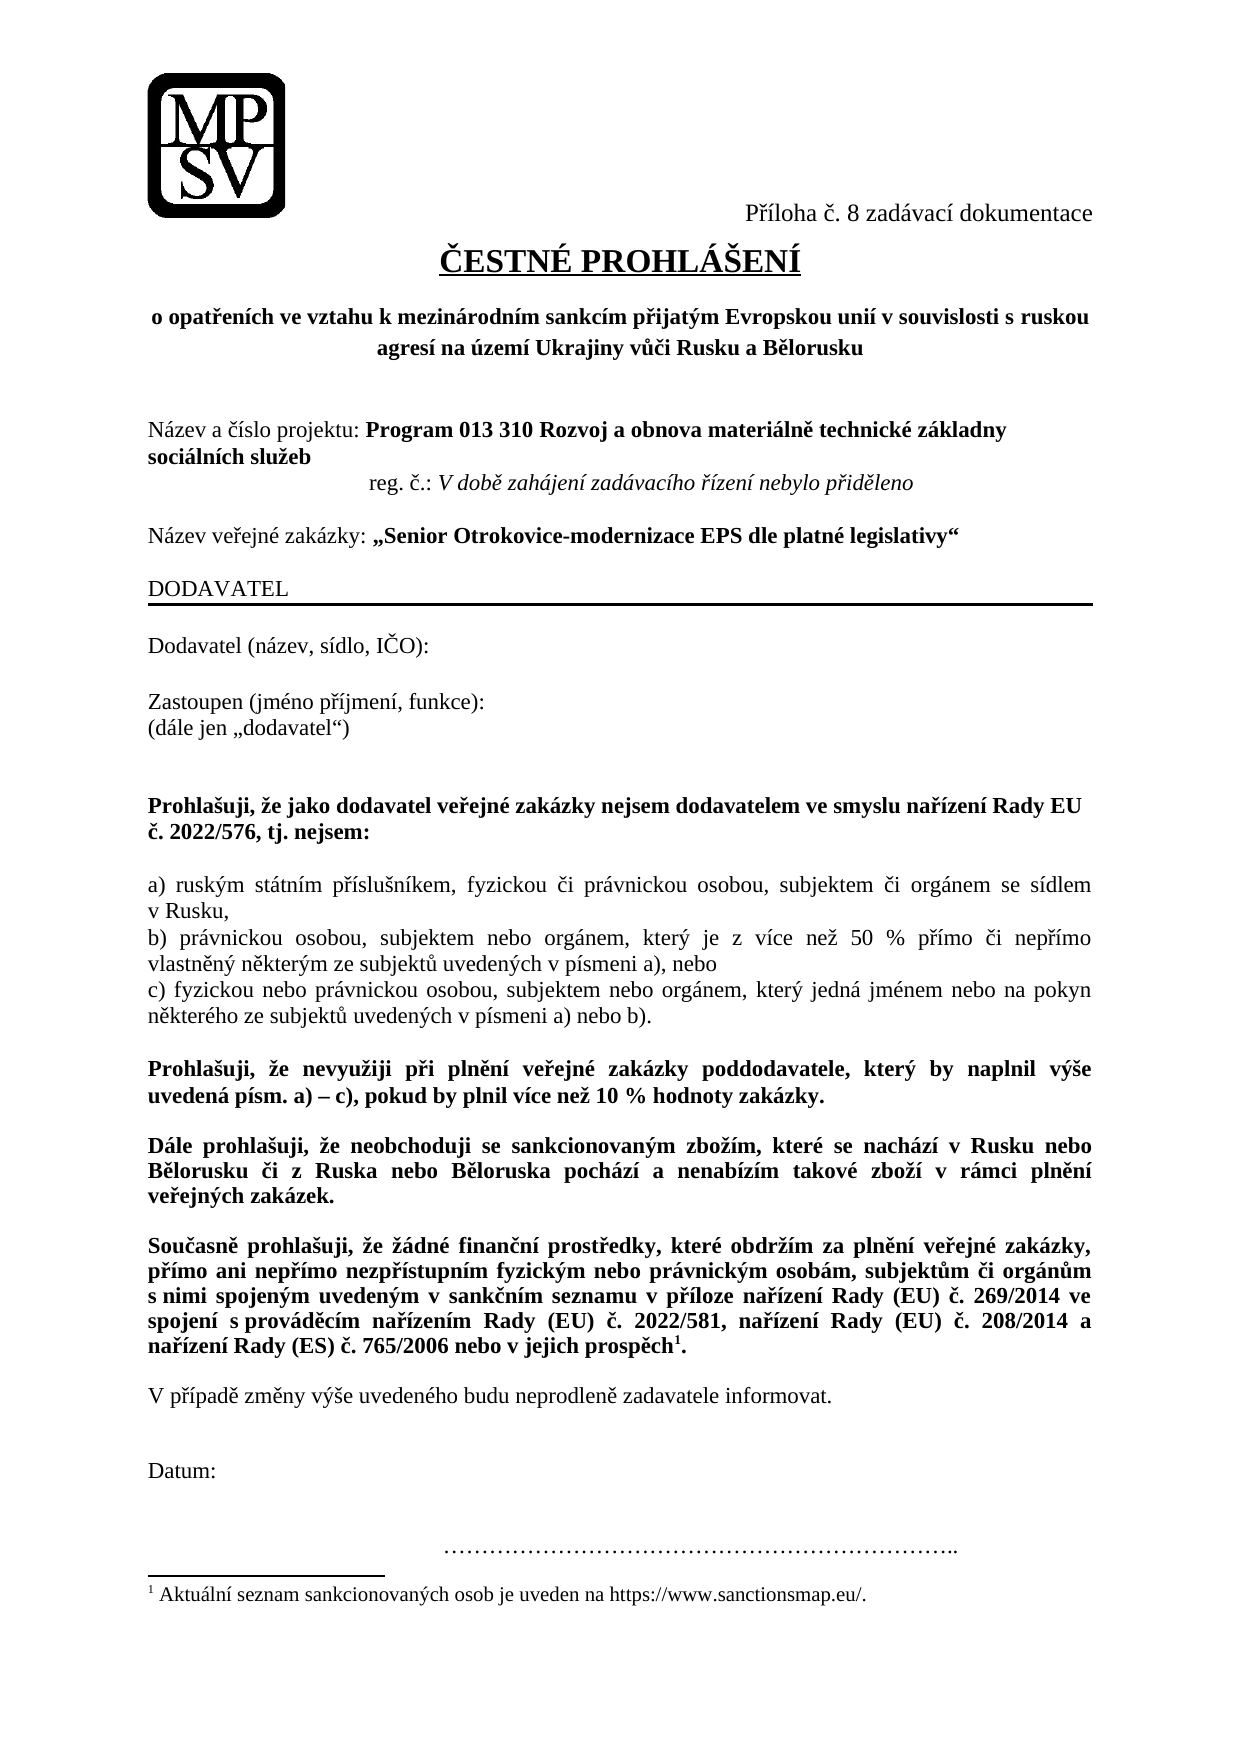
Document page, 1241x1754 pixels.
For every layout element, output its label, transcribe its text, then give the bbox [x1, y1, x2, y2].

subtitle ČESTNÉ PROHLÁŠENÍ [148, 252, 1093, 277]
subtitle ………………………………………………………….. [443, 1533, 1093, 1558]
text Název a číslo projektu: Program 013 310 Rozvoj a obnova materiálně technické základny sociálních služeb [148, 417, 1093, 469]
text o opatřeních ve vztahu k mezinárodním sankcím přijatým Evropskou unií v souvislosti s ruskou agresí na území Ukrajiny vůči Rusku a Bělorusku [148, 303, 1093, 360]
text reg. č.: V době zahájení zadávacího řízení nebylo přiděleno [148, 469, 1093, 496]
subtitle V případě změny výše uvedeného budu neprodleně zadavatele informovat. [148, 1383, 1093, 1408]
text DODAVATEL [148, 575, 1093, 603]
text c) fyzickou nebo právnickou osobou, subjektem nebo orgánem, který jedná jménem nebo na pokyn některého ze subjektů uvedených v písmeni a) nebo b). [148, 976, 1093, 1029]
text Prohlašuji, že nevyužiji při plnění veřejné zakázky poddodavatele, který by naplnil výše uvedená písm. a) – c), pokud by plnil více než 10 % hodnoty zakázky. [148, 1055, 1093, 1108]
text Dodavatel (název, sídlo, IČO): [148, 633, 1093, 659]
text Prohlašuji, že jako dodavatel veřejné zakázky nejsem dodavatelem ve smyslu nařízení Rady EU č. 2022/576, tj. nejsem: [148, 792, 1093, 844]
text b) právnickou osobou, subjektem nebo orgánem, který je z více než 50 % přímo či nepřímo vlastněný některým ze subjektů uvedených v písmeni a), nebo [148, 923, 1093, 976]
subtitle Dále prohlašuji, že neobchoduji se sankcionovaným zbožím, které se nachází v Rusku nebo Bělorusku či z Ruska nebo Běloruska pochází a nenabízím takové zboží v rámci plnění veřejných zakázek. [148, 1133, 1093, 1208]
text Zastoupen (jméno příjmení, funkce): [148, 688, 1093, 714]
subtitle Současně prohlašuji, že žádné finanční prostředky, které obdržím za plnění veřejné zakázky, přímo ani nepřímo nezpřístupním fyzickým nebo právnickým osobám, subjektům či orgánům s nimi spojeným uvedeným v sankčním seznamu v příloze nařízení Rady (EU) č. 269/2014 ve spojení s prováděcím nařízením Rady (EU) č. 2022/581, nařízení Rady (EU) č. 208/2014 a nařízení Rady (ES) č. 765/2006 nebo v jejich prospěch. [148, 1233, 1093, 1358]
text Název veřejné zakázky: „Senior Otrokovice-modernizace EPS dle platné legislativy“ [148, 522, 1093, 548]
text a) ruským státním příslušníkem, fyzickou či právnickou osobou, subjektem či orgánem se sídlem v Rusku, [148, 871, 1093, 923]
subtitle Datum: [148, 1458, 1093, 1483]
text (dále jen „dodavatel“) [148, 714, 1093, 740]
